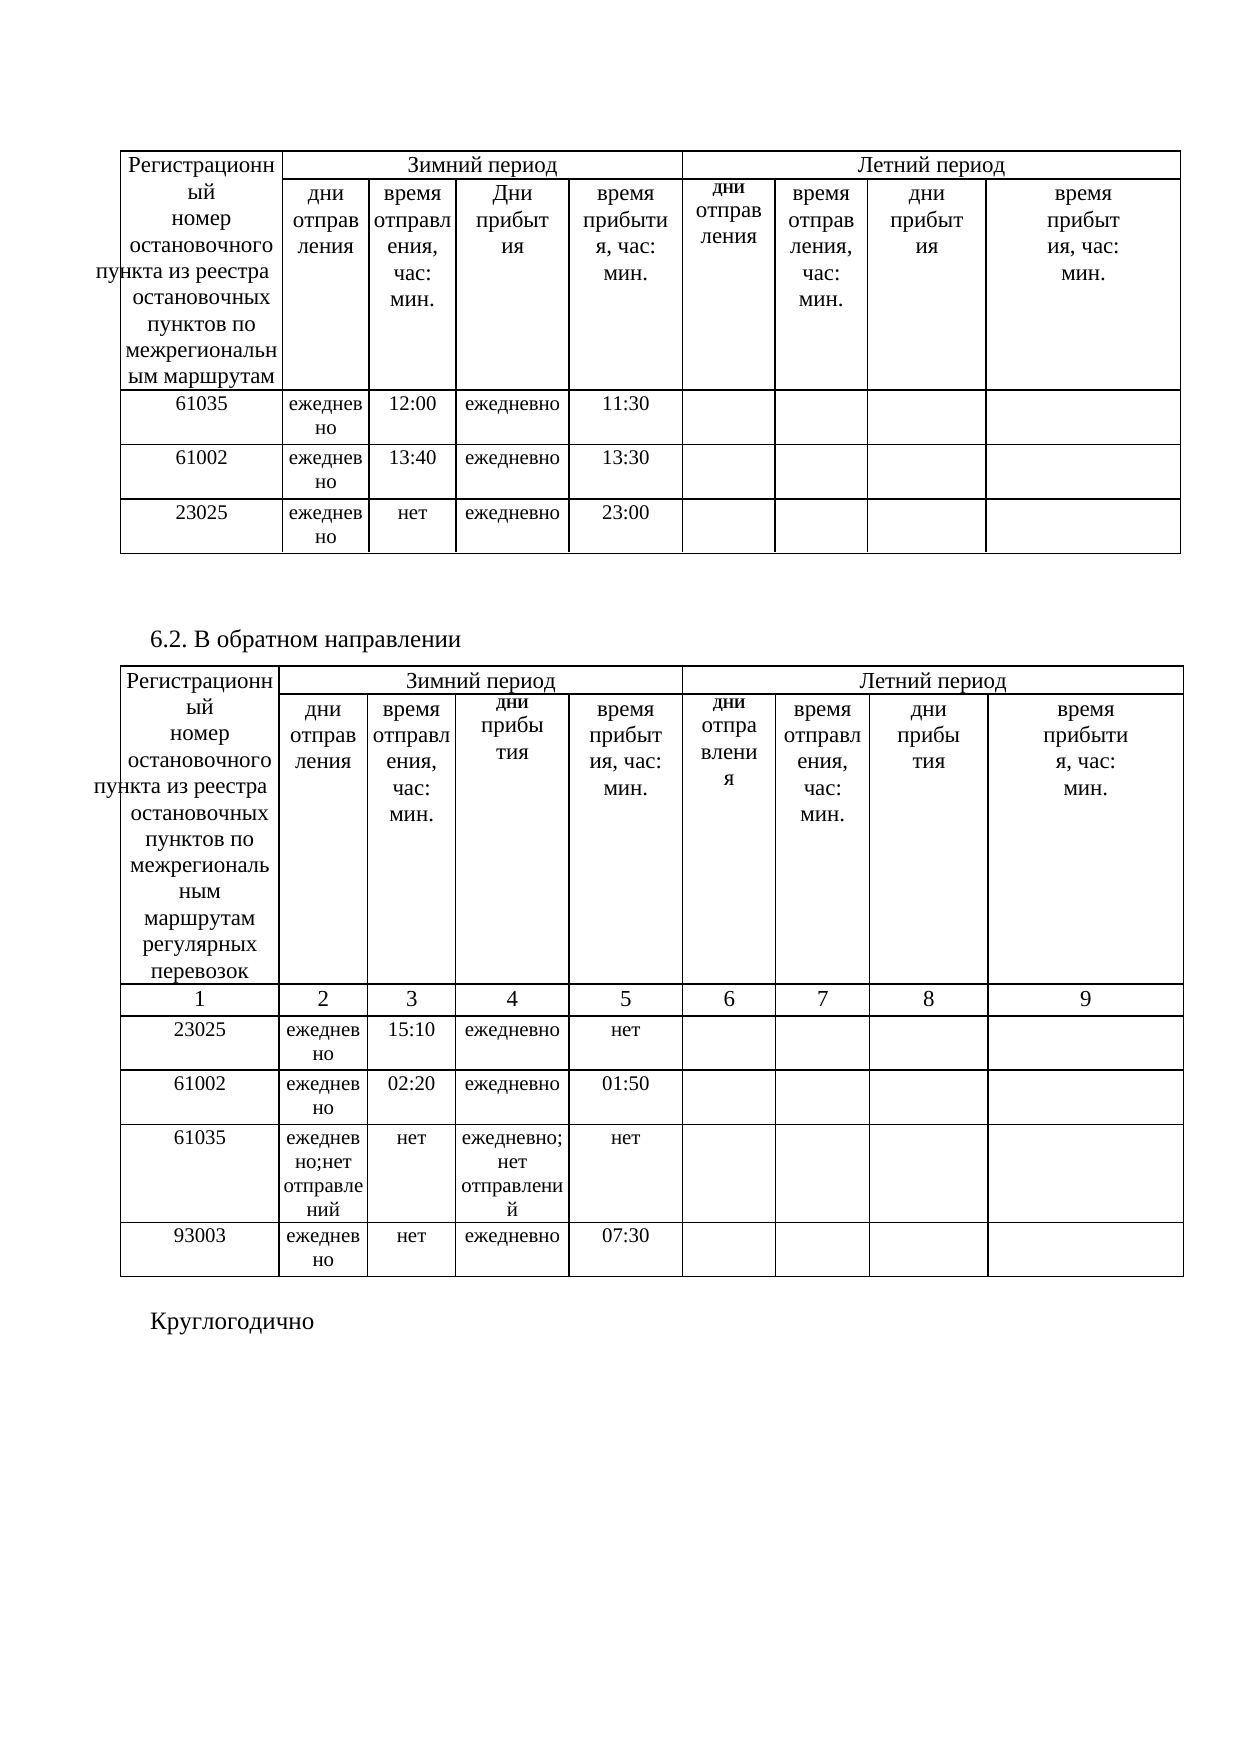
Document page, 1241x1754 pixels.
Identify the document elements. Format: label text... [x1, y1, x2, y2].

table_cell 61035 [121, 1125, 278, 1221]
table_cell 15:10 [368, 1017, 455, 1069]
table_cell 23025 [121, 500, 282, 552]
table_cell [870, 1125, 987, 1221]
table_cell нет [570, 1017, 682, 1069]
table_cell [776, 391, 867, 444]
table_cell 6 [683, 985, 775, 1015]
table_cell [989, 1125, 1183, 1221]
table_cell ежедневно [457, 500, 568, 552]
text 6.2. В обратном направлении [150, 624, 1090, 653]
table_cell ежедневно [457, 445, 568, 498]
table_cell время отправл ения, час: мин. [370, 180, 455, 389]
table_cell 8 [870, 985, 987, 1015]
table_cell [987, 391, 1180, 444]
table_cell [870, 1223, 987, 1276]
table_cell ДНИ прибы тия [456, 695, 568, 983]
table_cell ДНИ отпра влени я [683, 695, 775, 983]
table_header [121, 152, 282, 389]
text Круглогодично [150, 1306, 1090, 1335]
table_cell 2 [280, 985, 367, 1015]
table_cell ежедневно [280, 1071, 367, 1124]
table_cell дни прибы тия [870, 695, 987, 983]
table_cell 23025 [121, 1017, 278, 1069]
table_cell [776, 1125, 869, 1221]
table_cell ежедневно [456, 1223, 568, 1276]
table_cell 11:30 [570, 391, 682, 444]
table_cell [683, 391, 774, 444]
table_cell [776, 1223, 869, 1276]
table_header Летний период [683, 667, 1183, 693]
table_cell 01:50 [570, 1071, 682, 1124]
table_cell [989, 1223, 1183, 1276]
table_cell [868, 500, 985, 552]
table_header Летний период [683, 152, 1180, 178]
table_cell ежедневно [457, 391, 568, 444]
table_cell ежедневно [456, 1071, 568, 1124]
table_cell 5 [570, 985, 682, 1015]
table_cell [868, 391, 985, 444]
table_cell дни прибыт ия [868, 180, 985, 389]
table_cell [683, 1071, 775, 1124]
table_cell ежедневно;нет отправлений [280, 1125, 367, 1221]
table_cell [683, 500, 774, 552]
table_cell нет [368, 1223, 455, 1276]
table_cell ДНИ отправ ления [683, 180, 774, 389]
table_cell 61002 [121, 445, 282, 498]
table_cell [989, 1071, 1183, 1124]
table_cell ежедневно [283, 500, 368, 552]
table_cell 13:40 [370, 445, 455, 498]
table_cell 23:00 [570, 500, 682, 552]
table_cell время отправ ления, час: мин. [776, 180, 867, 389]
table_cell 1 [121, 985, 278, 1015]
table_cell [987, 445, 1180, 498]
table_cell 9 [989, 985, 1183, 1015]
table_cell 3 [368, 985, 455, 1015]
table_cell [776, 1017, 869, 1069]
table_cell ежедневно [283, 391, 368, 444]
table_cell ежедневно [280, 1017, 367, 1069]
table_cell 61002 [121, 1071, 278, 1124]
table_cell дни отправ ления [283, 180, 368, 389]
table_cell время отправл ения, час: мин. [368, 695, 455, 983]
table_cell [776, 445, 867, 498]
table_cell [776, 1071, 869, 1124]
table_cell время прибыт ия, час: мин. [987, 180, 1180, 389]
table_cell [683, 1017, 775, 1069]
table_cell [683, 1125, 775, 1221]
table_cell 13:30 [570, 445, 682, 498]
table_cell нет [368, 1125, 455, 1221]
table_header Зимний период [280, 667, 682, 693]
table_cell время прибыт ия, час: мин. [570, 695, 682, 983]
table_cell 7 [776, 985, 869, 1015]
table_cell ежедневно [456, 1017, 568, 1069]
table_cell [868, 445, 985, 498]
table_cell дни отправ ления [280, 695, 367, 983]
table_cell время прибыти я, час: мин. [570, 180, 682, 389]
table_cell [870, 1017, 987, 1069]
table_cell [683, 445, 774, 498]
table_cell [989, 1017, 1183, 1069]
table_cell время отправл ения, час: мин. [776, 695, 869, 983]
table_cell нет [370, 500, 455, 552]
table_cell 4 [456, 985, 568, 1015]
table_cell время прибыти я, час: мин. [989, 695, 1183, 983]
table_cell [870, 1071, 987, 1124]
table_cell 02:20 [368, 1071, 455, 1124]
table_cell [776, 500, 867, 552]
table_cell 12:00 [370, 391, 455, 444]
table_cell ежедневно [283, 445, 368, 498]
table_cell 61035 [121, 391, 282, 444]
table_cell [683, 1223, 775, 1276]
table_cell [987, 500, 1180, 552]
table_header Зимний период [283, 152, 682, 178]
table_cell нет [570, 1125, 682, 1221]
table_cell 93003 [121, 1223, 278, 1276]
table_cell ежедневно [280, 1223, 367, 1276]
table_header Регистрационный номер остановочного пункта из реестра остановочных пунктов по межрегиональным маршрутам регулярных перевозок [121, 667, 278, 983]
table_cell 07:30 [570, 1223, 682, 1276]
table_cell Дни прибыт ия [457, 180, 568, 389]
table_cell ежедневно;нет отправлений [456, 1125, 568, 1221]
